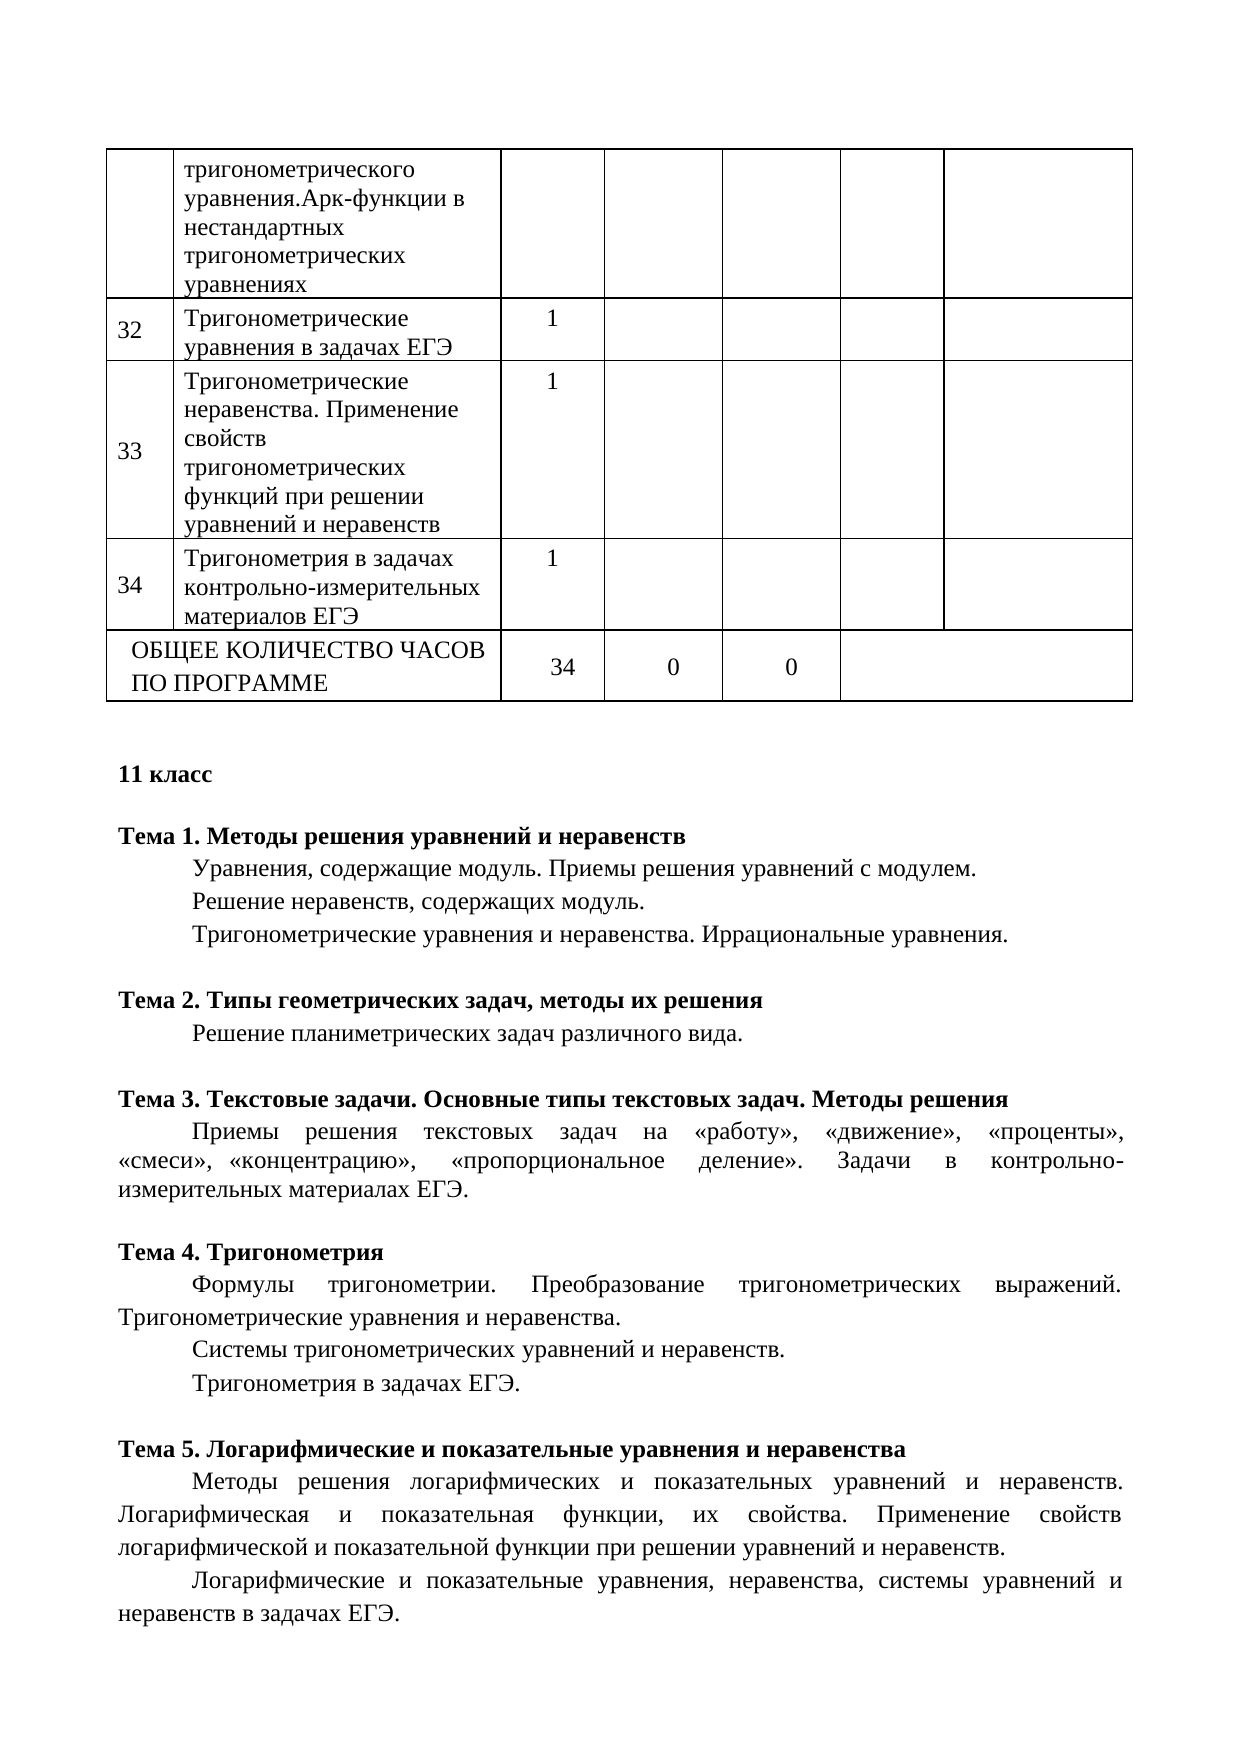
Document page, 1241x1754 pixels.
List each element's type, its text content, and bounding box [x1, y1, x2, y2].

table_cell 1 [502, 299, 604, 360]
table_header тригонометрического уравнения.Арк-функции в нестандартных тригонометрических уравнениях [174, 150, 500, 297]
text Тема 1. Методы решения уравнений и неравенств [118, 821, 1154, 849]
table_cell [605, 539, 722, 629]
table_cell 32 [107, 299, 173, 360]
table_cell 1 [502, 361, 604, 537]
text Тема 5. Логарифмические и показательные уравнения и неравенства [118, 1434, 1154, 1463]
table_cell ОБЩЕЕ КОЛИЧЕСТВО ЧАСОВ ПО ПРОГРАММЕ [107, 631, 500, 700]
text Приемы решения текстовых задач на «работу», «движение», «проценты», «смеси», «концентрацию», «пропорциональное деление». Задачи в контрольно-измерительных материалах ЕГЭ. [118, 1116, 1124, 1203]
table_header [107, 150, 173, 297]
text Тема 2. Типы геометрических задач, методы их решения Решение планиметрических задач различного вида. [118, 986, 769, 1047]
table_cell 0 [723, 631, 840, 700]
table_cell Тригонометрические уравнения в задачах ЕГЭ [174, 299, 500, 360]
text Формулы тригонометрии. Преобразование тригонометрических выражений. Тригонометрические уравнения и неравенства. [118, 1269, 1128, 1331]
table_cell [841, 299, 943, 360]
text Тема 3. Текстовые задачи. Основные типы текстовых задач. Методы решения [118, 1084, 1154, 1113]
table_cell 1 [502, 539, 604, 629]
table_cell [723, 539, 840, 629]
text Тема 4. Тригонометрия [118, 1237, 1154, 1265]
text Методы решения логарифмических и показательных уравнений и неравенств. Логарифмическая и показательная функции, их свойства. Применение свойств логарифмической и показательной функции при решении уравнений и неравенств. [118, 1466, 1124, 1561]
table_cell [605, 299, 722, 360]
table_cell 0 [605, 631, 722, 700]
table_cell [723, 299, 840, 360]
table_cell 34 [502, 631, 604, 700]
table_cell [605, 361, 722, 537]
text 11 класс [118, 759, 1154, 787]
table_header [723, 150, 840, 297]
table_header [945, 150, 1132, 297]
table_cell [945, 539, 1132, 629]
text Логарифмические и показательные уравнения, неравенства, системы уравнений и неравенств в задачах ЕГЭ. [118, 1566, 1128, 1627]
table_header [502, 150, 604, 297]
table_cell Тригонометрия в задачах контрольно-измерительных материалов ЕГЭ [174, 539, 500, 629]
table_cell [841, 631, 1132, 700]
table_cell [841, 361, 943, 537]
text Тригонометрические уравнения и неравенства. Иррациональные уравнения. [192, 919, 1154, 948]
text Системы тригонометрических уравнений и неравенств. Тригонометрия в задачах ЕГЭ. [192, 1334, 791, 1396]
table_cell [841, 539, 943, 629]
table_cell Тригонометрические неравенства. Применение свойств тригонометрических функций при решении уравнений и неравенств [174, 361, 500, 537]
table_cell 33 [107, 361, 173, 537]
table_header [841, 150, 943, 297]
table_cell 34 [107, 539, 173, 629]
table_cell [723, 361, 840, 537]
table_header [605, 150, 722, 297]
text Уравнения, содержащие модуль. Приемы решения уравнений с модулем. Решение неравенств, содержащих модуль. [192, 853, 982, 915]
table_cell [945, 361, 1132, 537]
table_cell [945, 299, 1132, 360]
